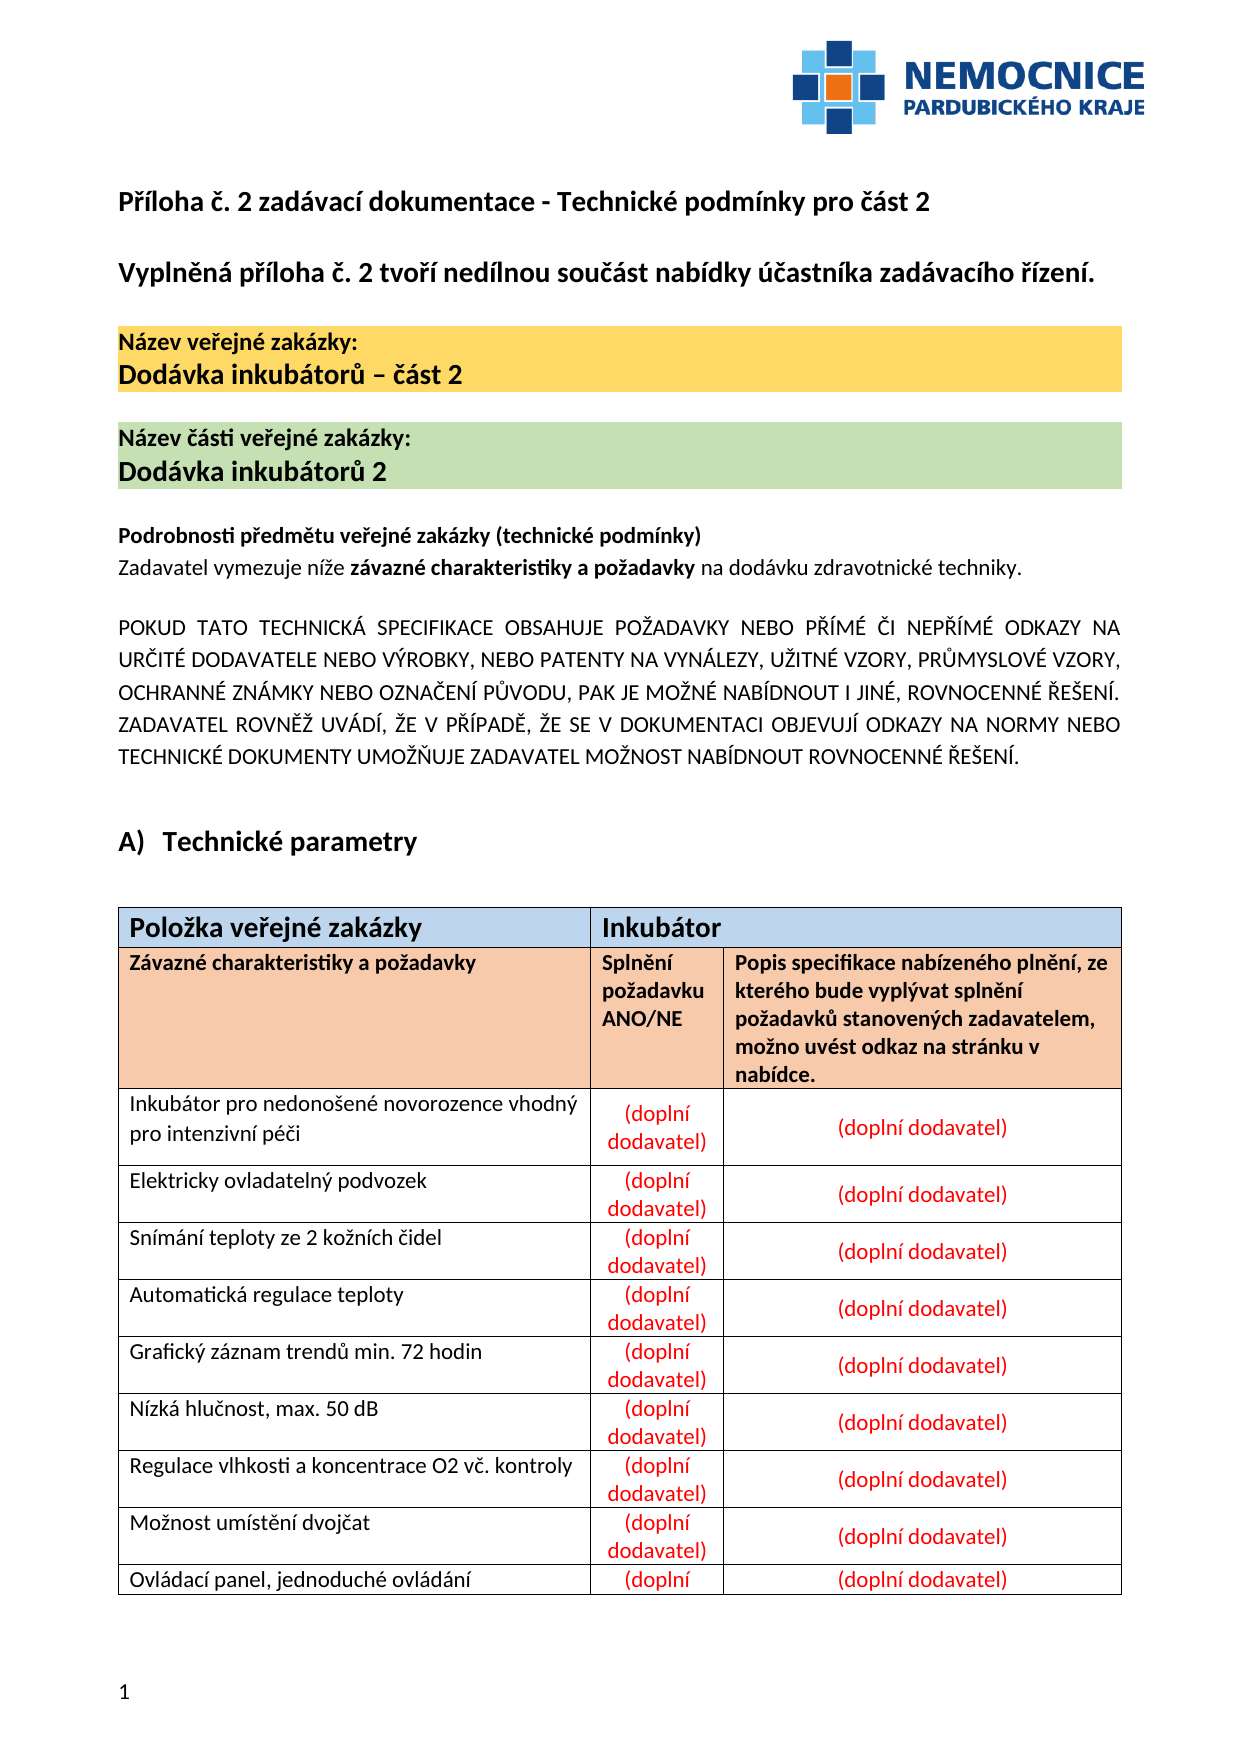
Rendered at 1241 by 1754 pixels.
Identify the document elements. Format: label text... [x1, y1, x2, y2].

subtitle Dodávka inkubátorů – část 2 [118, 356, 1122, 392]
table_cell Regulace vlhkosti a koncentrace O2 vč. kontroly [119, 1451, 590, 1507]
subtitle Technické parametry [118, 823, 1122, 859]
table_cell Automatická regulace teploty [119, 1280, 590, 1336]
table_cell (doplní dodavatel) [724, 1337, 1121, 1393]
table_header Inkubátor [591, 908, 1121, 947]
table_cell Možnost umístění dvojčat [119, 1508, 590, 1564]
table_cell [119, 1565, 590, 1593]
table_cell (doplní dodavatel) [591, 1280, 723, 1336]
table_cell (doplní dodavatel) [724, 1508, 1121, 1564]
table_cell (doplní dodavatel) [724, 1223, 1121, 1279]
table_cell (doplní dodavatel) [724, 1394, 1121, 1450]
table_cell (doplní dodavatel) [724, 1451, 1121, 1507]
table_header Položka veřejné zakázky [119, 908, 590, 947]
table_cell Snímání teploty ze 2 kožních čidel [119, 1223, 590, 1279]
table_cell Nízká hlučnost, max. 50 dB [119, 1394, 590, 1450]
picture [791, 39, 1145, 135]
table_cell Závazné charakteristiky a požadavky [119, 948, 590, 1088]
table_cell (doplní dodavatel) [591, 1166, 723, 1222]
table_cell Inkubátor pro nedonošené novorozence vhodný pro intenzivní péči [119, 1089, 590, 1165]
subtitle Dodávka inkubátorů 2 [118, 453, 1122, 489]
table_cell Grafický záznam trendů min. 72 hodin [119, 1337, 590, 1393]
table_cell (doplní dodavatel) [724, 1166, 1121, 1222]
text Název veřejné zakázky: [118, 326, 1122, 356]
text Název části veřejné zakázky: [118, 422, 1122, 453]
table_cell (doplní dodavatel) [724, 1280, 1121, 1336]
text Příloha č. 2 zadávací dokumentace - Technické podmínky pro část 2 [118, 183, 1122, 219]
table_cell (doplní dodavatel) [724, 1089, 1121, 1165]
table_cell (doplní dodavatel) [591, 1565, 723, 1593]
table_cell Splnění požadavku ANO/NE [591, 948, 723, 1088]
table_cell (doplní dodavatel) [591, 1394, 723, 1450]
text Vyplněná příloha č. 2 tvoří nedílnou součást nabídky účastníka zadávacího řízení. [118, 254, 1122, 290]
text Zadavatel vymezuje níže závazné charakteristiky a požadavky na dodávku zdravotnické techniky. [118, 553, 1122, 581]
table_cell (doplní dodavatel) [591, 1508, 723, 1564]
table_cell (doplní dodavatel) [591, 1223, 723, 1279]
table_cell (doplní dodavatel) [724, 1565, 1121, 1593]
text Podrobnosti předmětu veřejné zakázky (technické podmínky) [118, 521, 1122, 549]
table_cell Elektricky ovladatelný podvozek [119, 1166, 590, 1222]
text POKUD TATO TECHNICKÁ SPECIFIKACE OBSAHUJE POŽADAVKY NEBO PŘÍMÉ ČI NEPŘÍMÉ ODKAZY NA URČITÉ DODAVATELE NEBO VÝROBKY, NEBO PATENTY NA VYNÁLEZY, UŽITNÉ VZORY, PRŮMYSLOVÉ VZORY, OCHRANNÉ ZNÁMKY NEBO OZNAČENÍ PŮVODU, PAK JE MOŽNÉ NABÍDNOUT I JINÉ, ROVNOCENNÉ ŘEŠENÍ. ZADAVATEL ROVNĚŽ UVÁDÍ, ŽE V PŘÍPADĚ, ŽE SE V DOKUMENTACI OBJEVUJÍ ODKAZY NA NORMY NEBO TECHNICKÉ DOKUMENTY UMOŽŇUJE ZADAVATEL MOŽNOST NABÍDNOUT ROVNOCENNÉ ŘEŠENÍ. [118, 613, 1122, 770]
table_cell (doplní dodavatel) [591, 1337, 723, 1393]
table_cell (doplní dodavatel) [591, 1089, 723, 1165]
table_cell Popis specifikace nabízeného plnění, ze kterého bude vyplývat splnění požadavků stanovených zadavatelem, možno uvést odkaz na stránku v nabídce. [724, 948, 1121, 1088]
table_cell (doplní dodavatel) [591, 1451, 723, 1507]
